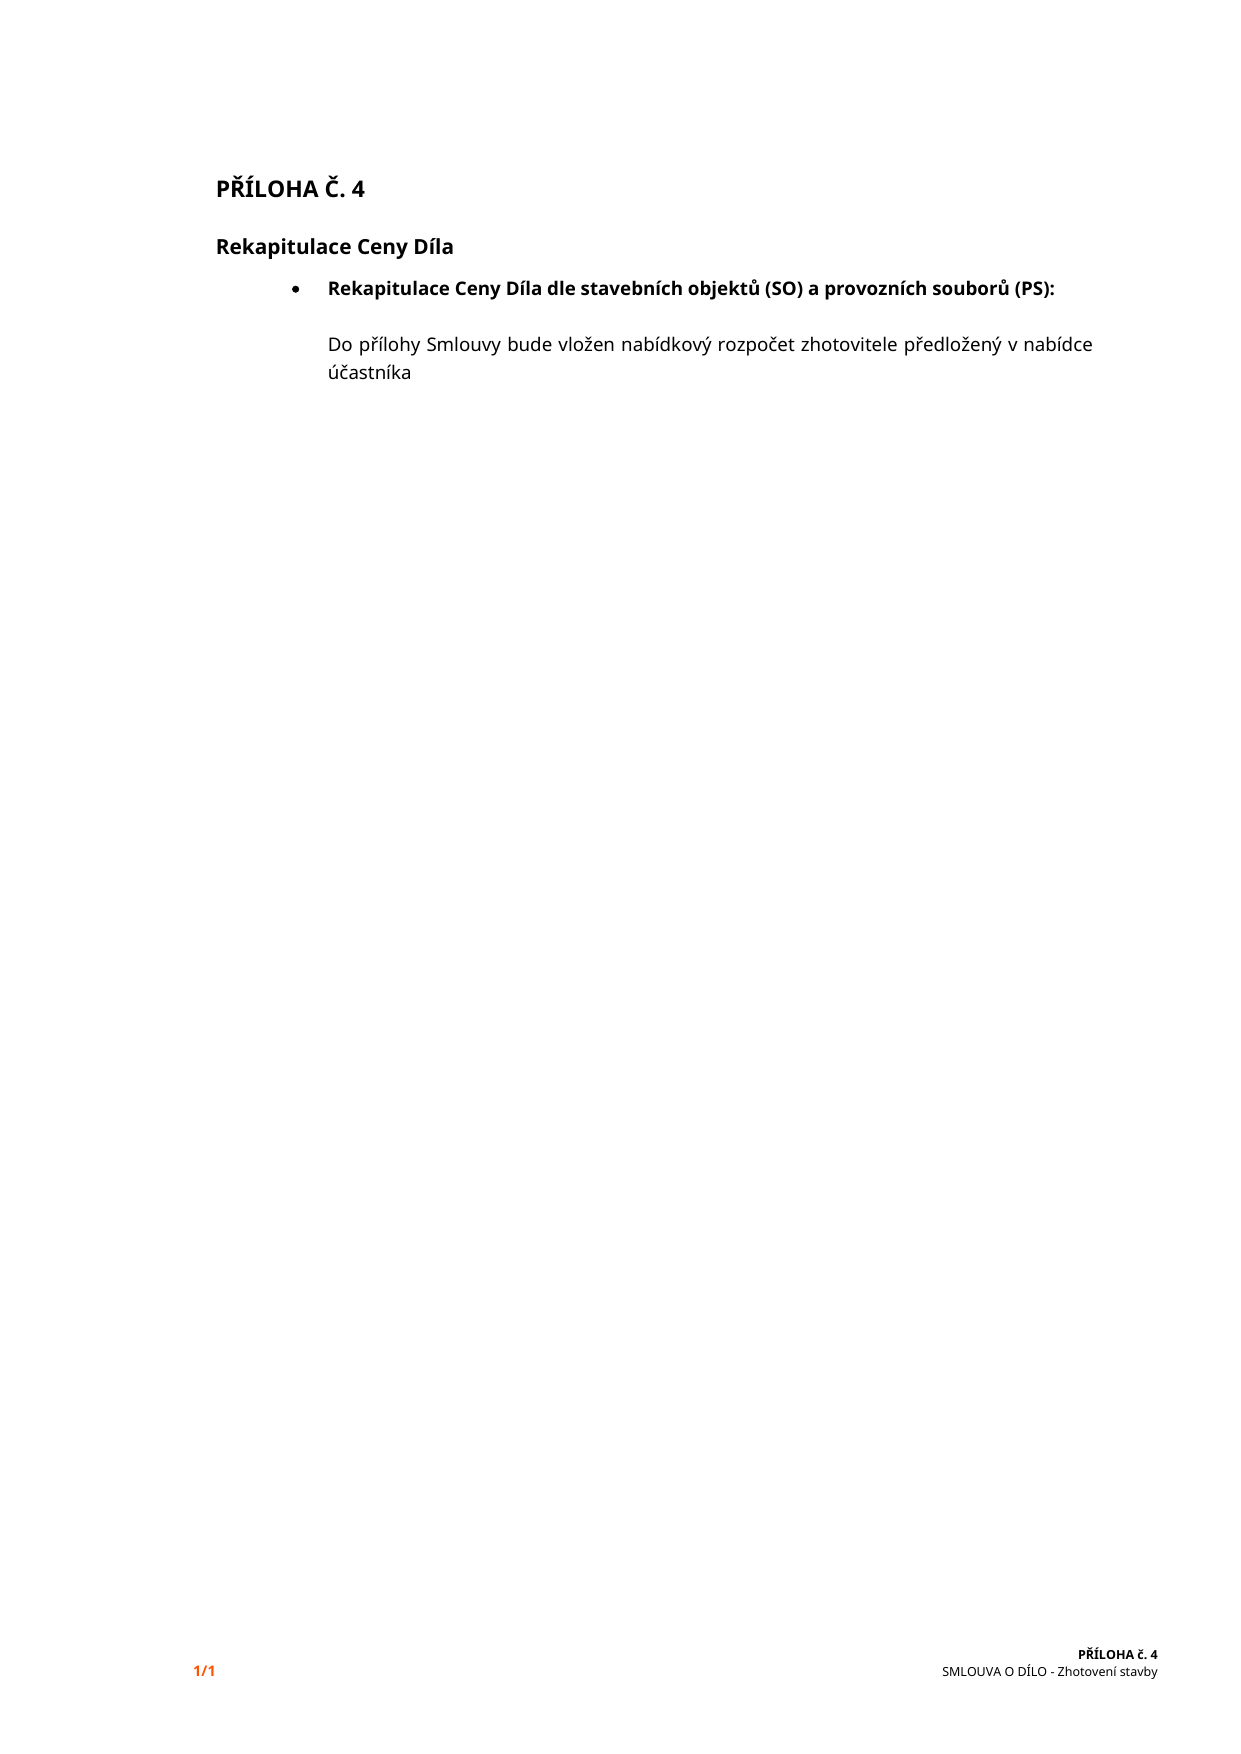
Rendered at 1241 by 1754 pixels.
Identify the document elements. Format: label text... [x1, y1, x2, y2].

text Rekapitulace Ceny Díla [216, 232, 1093, 260]
list Do přílohy Smlouvy bude vložen nabídkový rozpočet zhotovitele předložený v nabídce účastníka [328, 332, 1093, 385]
text Rekapitulace Ceny Díla dle stavebních objektů (SO) a provozních souborů (PS): [292, 276, 1093, 301]
text Příloha č. 4 [216, 172, 1093, 204]
